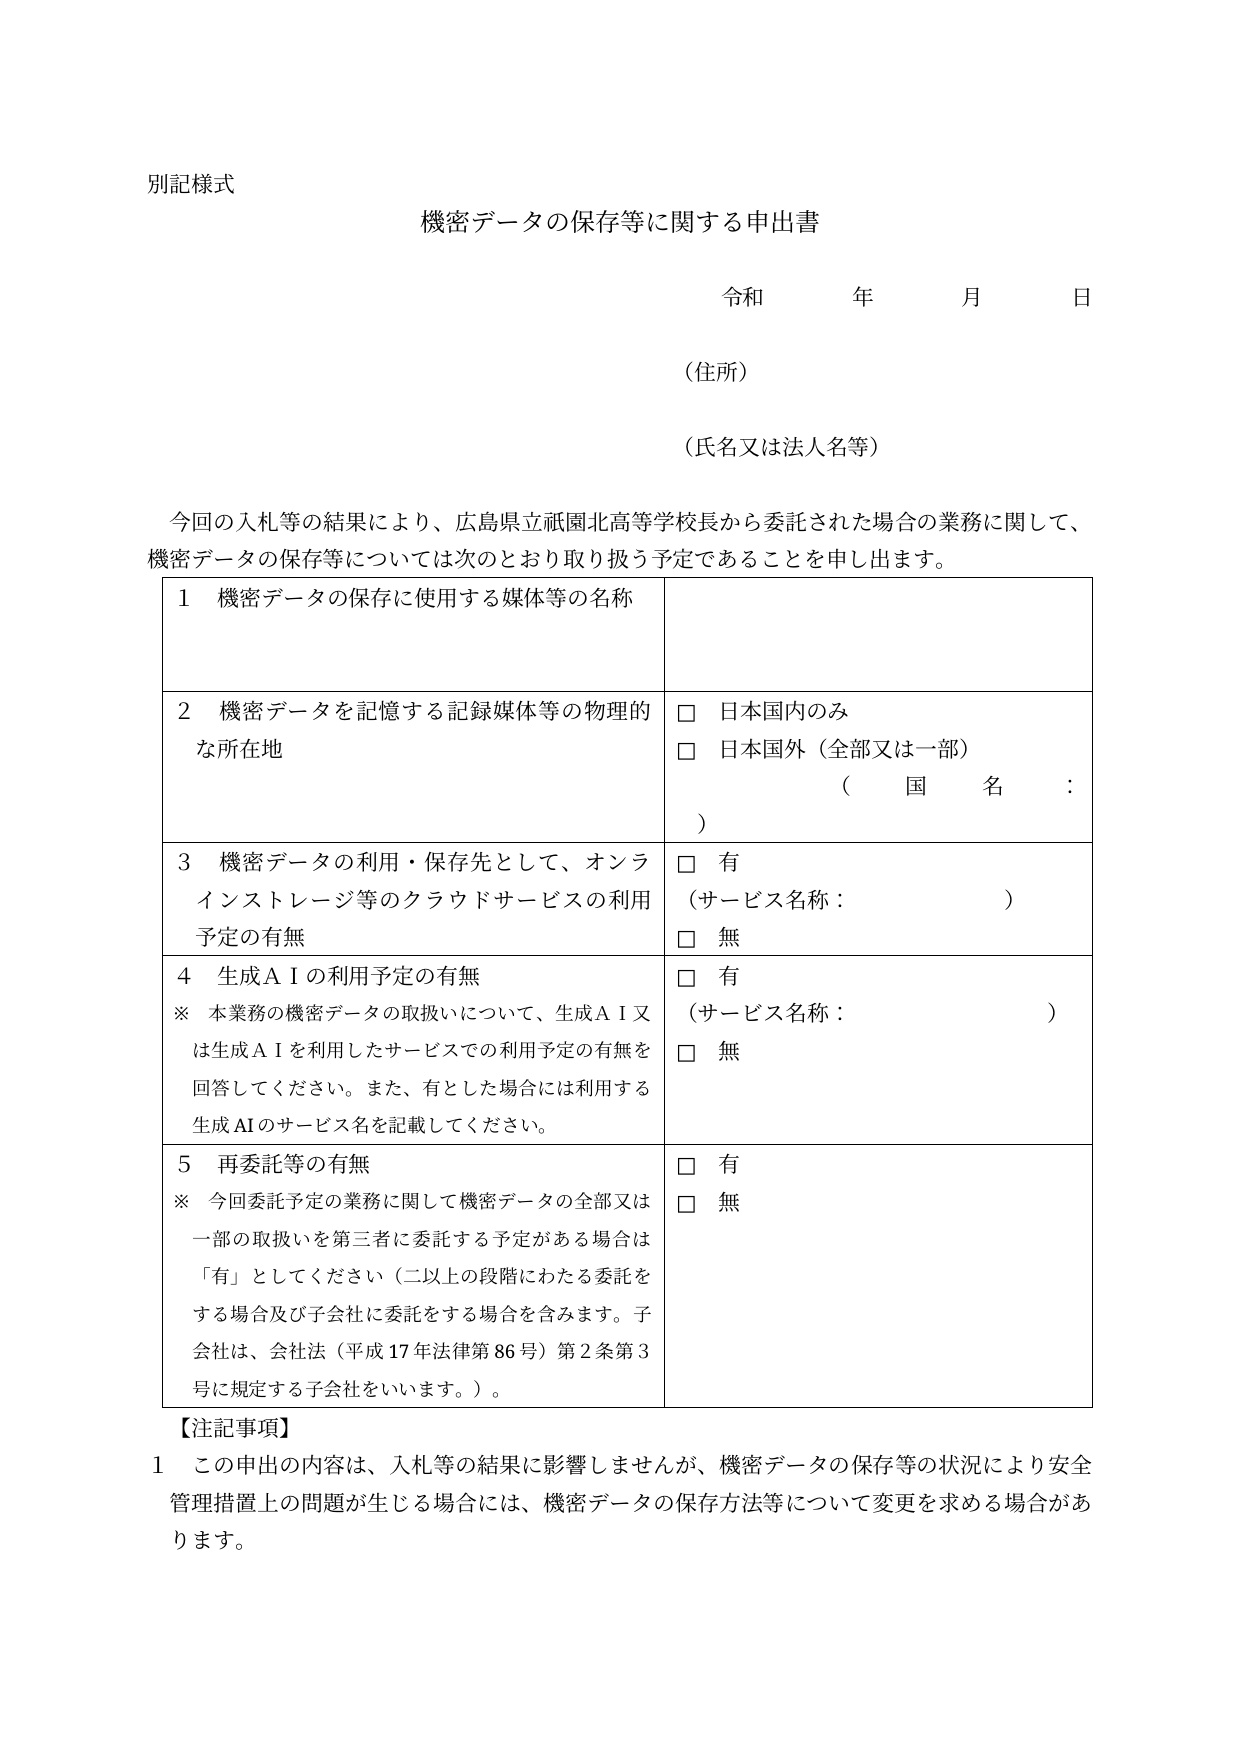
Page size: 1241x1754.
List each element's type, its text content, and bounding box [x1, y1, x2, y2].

table_cell ２ 機密データを記憶する記録媒体等の物理的な所在地 [163, 692, 664, 842]
table_cell □ 日本国内のみ □ 日本国外（全部又は一部） （国名： ） [665, 692, 1092, 842]
text 今回の入札等の結果により、広島県立祇園北高等学校長から委託された場合の業務に関して、機密データの保存等については次のとおり取り扱う予定であることを申し出ます。 [148, 502, 1093, 577]
table_cell □ 有 （サービス名称： ） □ 無 [665, 956, 1092, 1144]
table_cell □ 有 （サービス名称： ） □ 無 [665, 843, 1092, 955]
text 令和 年 月 日 [148, 277, 1093, 314]
text 機密データの保存等に関する申出書 [148, 202, 1093, 239]
text 別記様式 [148, 164, 1093, 202]
text （住所） [148, 352, 1093, 389]
table_cell ５ 再委託等の有無 ※ 今回委託予定の業務に関して機密データの全部又は一部の取扱いを第三者に委託する予定がある場合は「有」としてください（二以上の段階にわたる委託をする場合及び子会社に委託をする場合を含みます。子会社は、会社法（平成17年法律第86号）第２条第３号に規定する子会社をいいます。）。 [163, 1145, 664, 1407]
table_header １ 機密データの保存に使用する媒体等の名称 [163, 578, 664, 691]
table_cell ３ 機密データの利用・保存先として、オンラインストレージ等のクラウドサービスの利用予定の有無 [163, 843, 664, 955]
table_header [665, 578, 1092, 691]
text １ この申出の内容は、入札等の結果に影響しませんが、機密データの保存等の状況により安全管理措置上の問題が生じる場合には、機密データの保存方法等について変更を求める場合があります。 [148, 1446, 1093, 1558]
text 【注記事項】 [148, 1408, 1093, 1446]
text （氏名又は法人名等） [148, 427, 1093, 464]
table_cell □ 有 □ 無 [665, 1145, 1092, 1407]
table_cell ４ 生成ＡＩの利用予定の有無 ※ 本業務の機密データの取扱いについて、生成ＡＩ又は生成ＡＩを利用したサービスでの利用予定の有無を回答してください。また、有とした場合には利用する生成AIのサービス名を記載してください。 [163, 956, 664, 1144]
